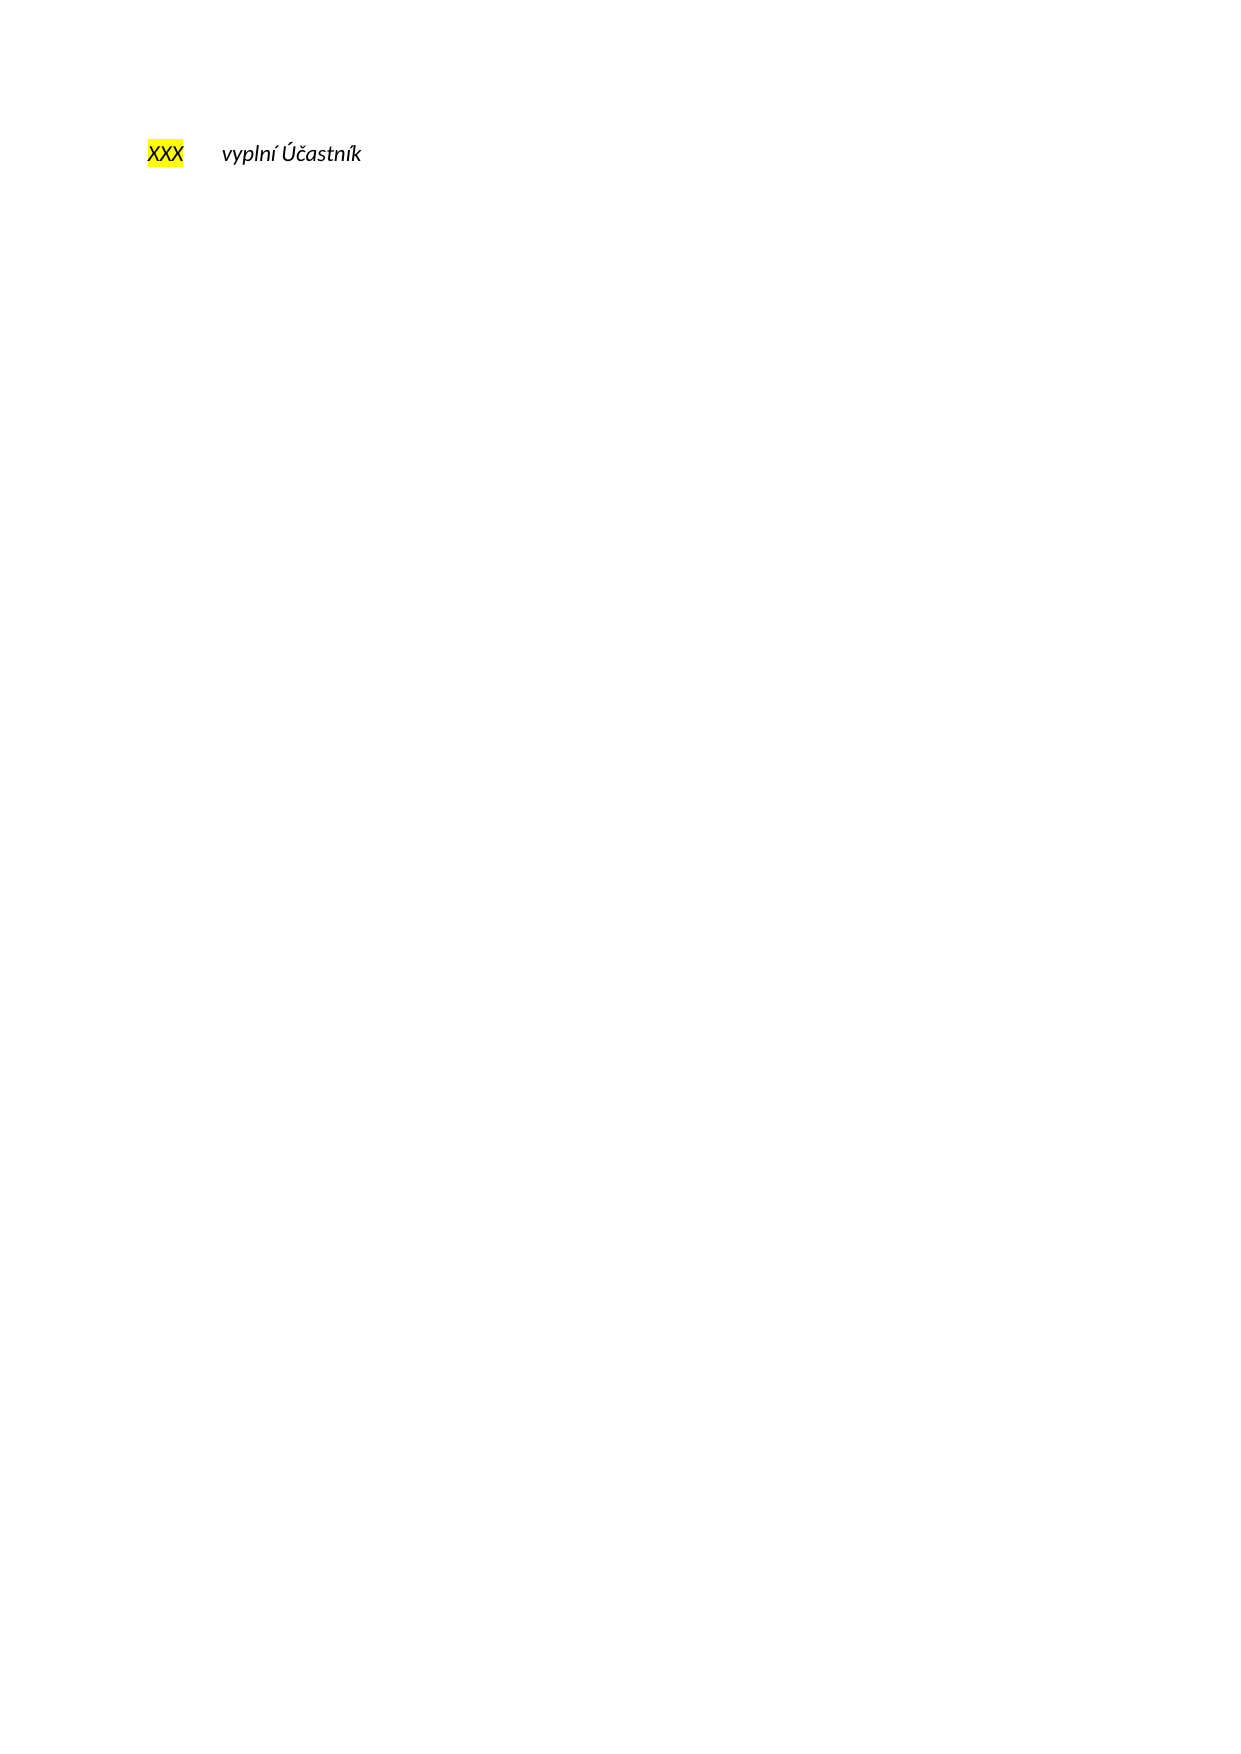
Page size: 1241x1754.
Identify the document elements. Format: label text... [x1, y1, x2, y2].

text XXX vyplní Účastník [183, 139, 1092, 167]
